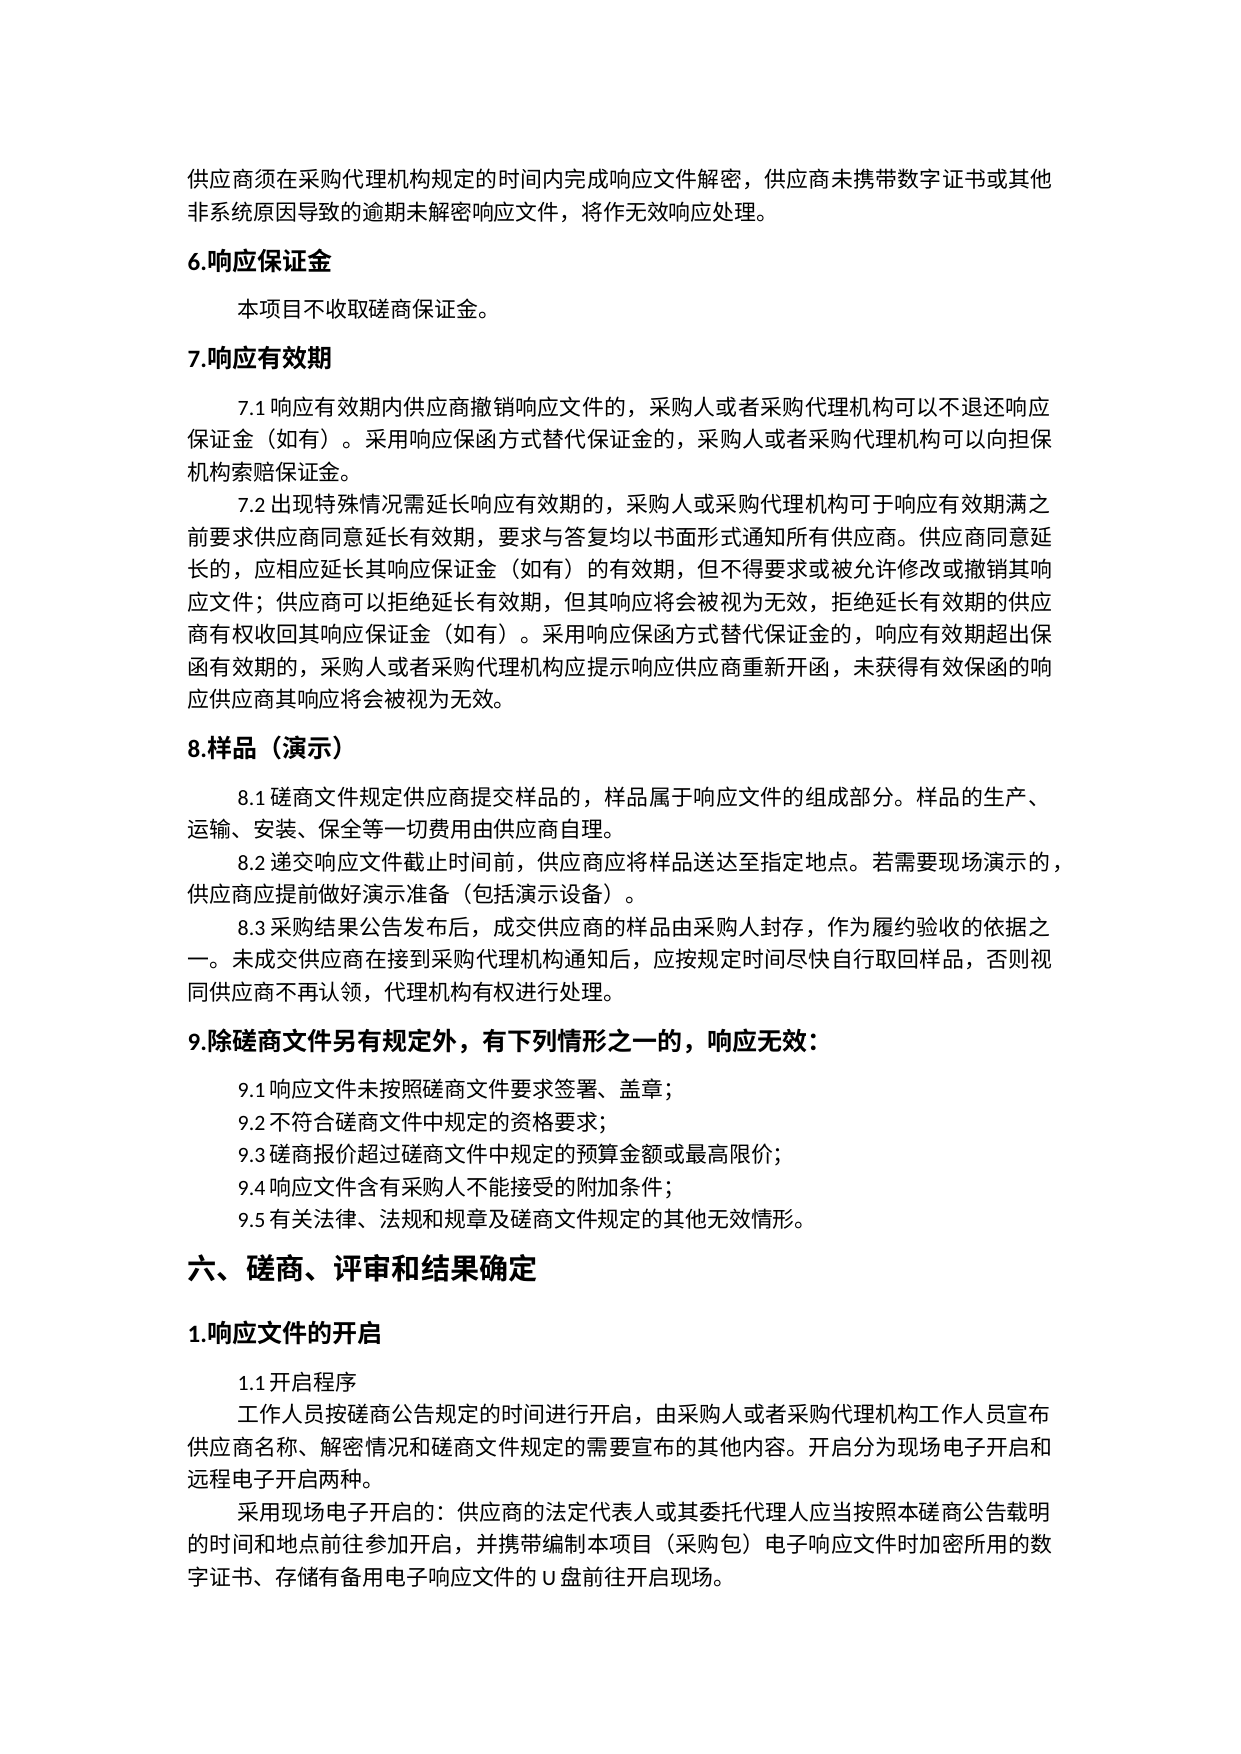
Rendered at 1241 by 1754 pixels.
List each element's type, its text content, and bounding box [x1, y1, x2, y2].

text 8.样品（演示） [187, 714, 1053, 779]
text 9.4响应文件含有采购人不能接受的附加条件； [187, 1169, 1053, 1202]
text 本项目不收取磋商保证金。 [187, 292, 1053, 324]
text 采用现场电子开启的：供应商的法定代表人或其委托代理人应当按照本磋商公告载明的时间和地点前往参加开启，并携带编制本项目（采购包）电子响应文件时加密所用的数字证书、存储有备用电子响应文件的U盘前往开启现场。 [187, 1494, 1053, 1592]
text 1.响应文件的开启 [187, 1299, 1053, 1364]
text 9.3磋商报价超过磋商文件中规定的预算金额或最高限价； [187, 1137, 1053, 1169]
text 9.5有关法律、法规和规章及磋商文件规定的其他无效情形。 [187, 1202, 1053, 1234]
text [187, 162, 1053, 227]
text 6.响应保证金 [187, 227, 1053, 292]
text 8.2递交响应文件截止时间前，供应商应将样品送达至指定地点。若需要现场演示的，供应商应提前做好演示准备（包括演示设备）。 [187, 844, 1053, 909]
text 9.1响应文件未按照磋商文件要求签署、盖章； [187, 1072, 1053, 1104]
text 8.1磋商文件规定供应商提交样品的，样品属于响应文件的组成部分。样品的生产、运输、安装、保全等一切费用由供应商自理。 [187, 779, 1053, 844]
text 9.除磋商文件另有规定外，有下列情形之一的，响应无效： [187, 1007, 1053, 1072]
text 9.2不符合磋商文件中规定的资格要求； [187, 1104, 1053, 1137]
text 六、磋商、评审和结果确定 [187, 1234, 1053, 1299]
text 7.响应有效期 [187, 324, 1053, 389]
text 1.1开启程序 [187, 1364, 1053, 1397]
text 7.1响应有效期内供应商撤销响应文件的，采购人或者采购代理机构可以不退还响应保证金（如有）。采用响应保函方式替代保证金的，采购人或者采购代理机构可以向担保机构索赔保证金。 [187, 389, 1053, 487]
text 8.3采购结果公告发布后，成交供应商的样品由采购人封存，作为履约验收的依据之一。未成交供应商在接到采购代理机构通知后，应按规定时间尽快自行取回样品，否则视同供应商不再认领，代理机构有权进行处理。 [187, 909, 1053, 1007]
text 工作人员按磋商公告规定的时间进行开启，由采购人或者采购代理机构工作人员宣布供应商名称、解密情况和磋商文件规定的需要宣布的其他内容。开启分为现场电子开启和远程电子开启两种。 [187, 1397, 1053, 1494]
text 7.2出现特殊情况需延长响应有效期的，采购人或采购代理机构可于响应有效期满之前要求供应商同意延长有效期，要求与答复均以书面形式通知所有供应商。供应商同意延长的，应相应延长其响应保证金（如有）的有效期，但不得要求或被允许修改或撤销其响应文件；供应商可以拒绝延长有效期，但其响应将会被视为无效，拒绝延长有效期的供应商有权收回其响应保证金（如有）。采用响应保函方式替代保证金的，响应有效期超出保函有效期的，采购人或者采购代理机构应提示响应供应商重新开函，未获得有效保函的响应供应商其响应将会被视为无效。 [187, 487, 1053, 714]
